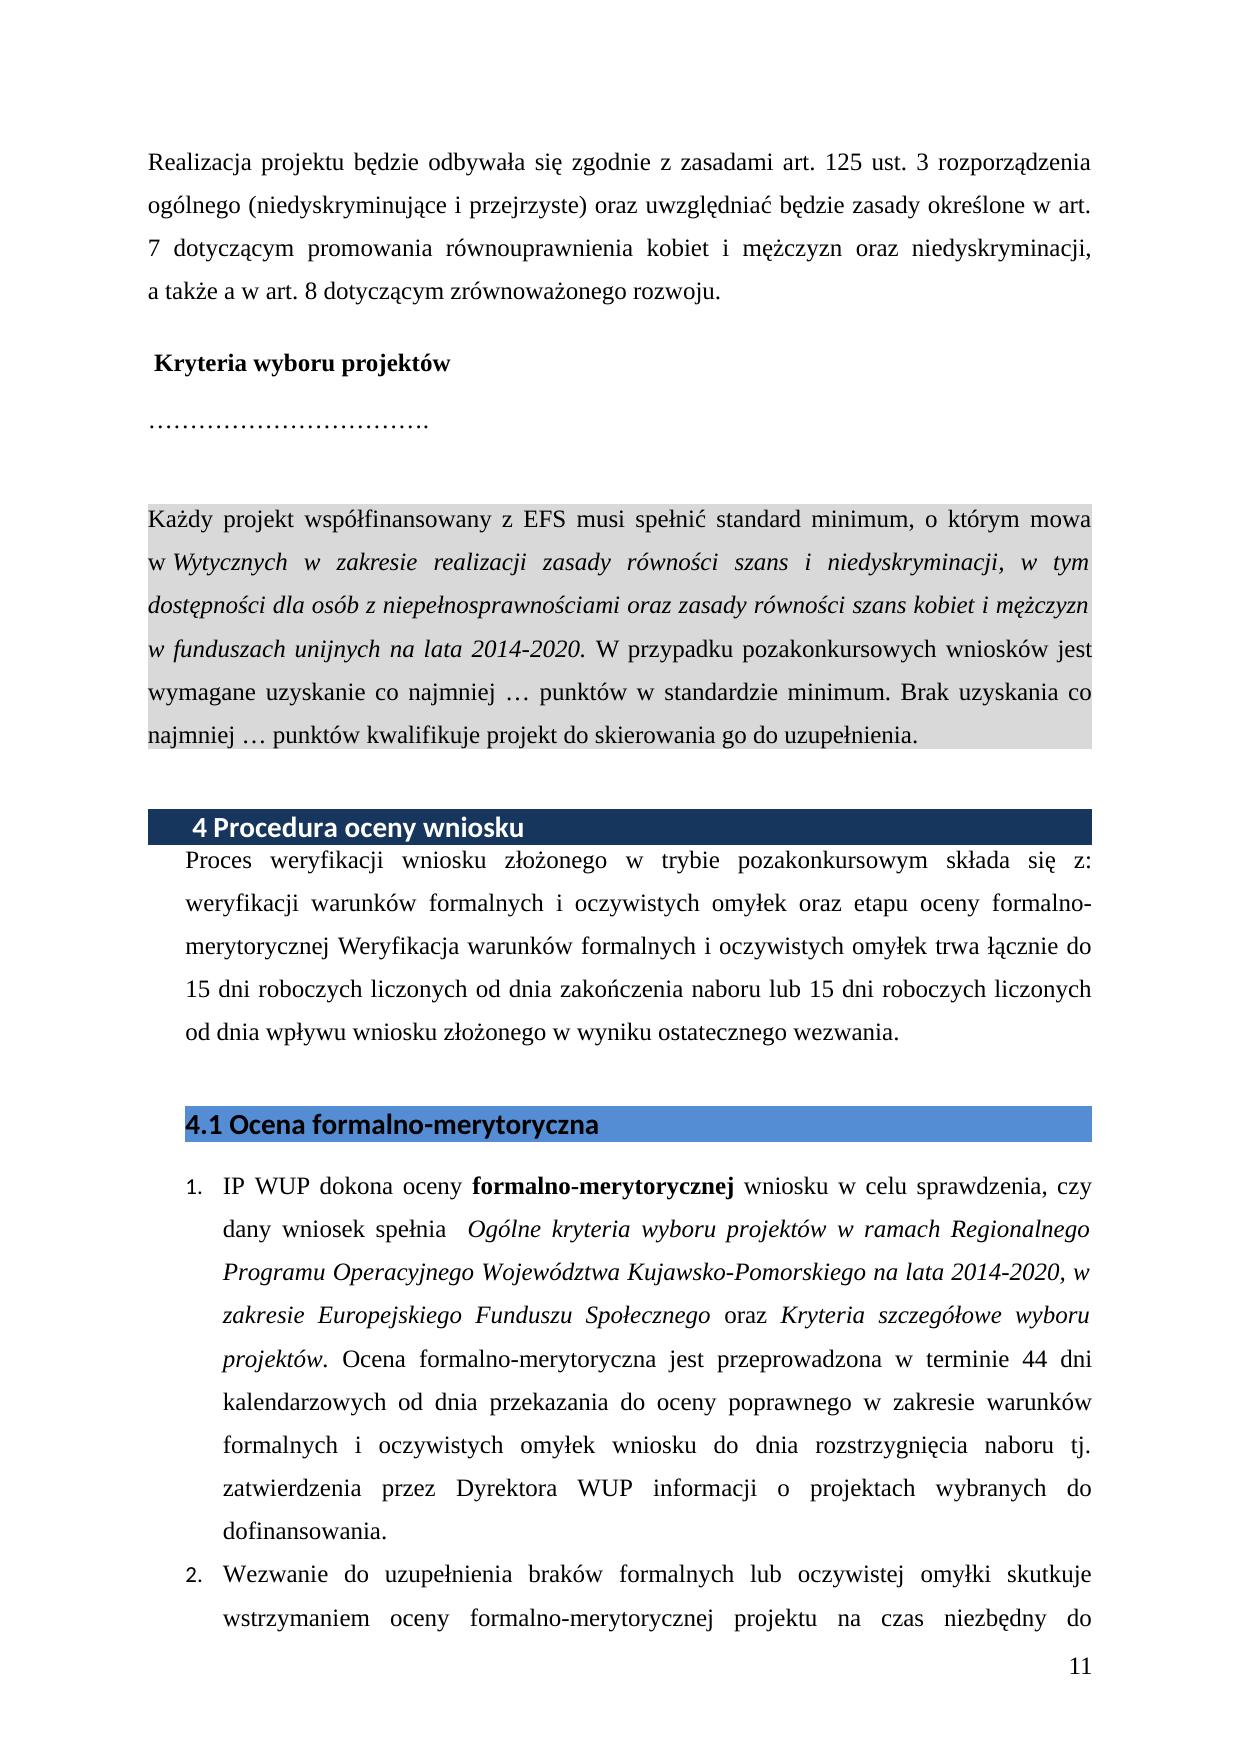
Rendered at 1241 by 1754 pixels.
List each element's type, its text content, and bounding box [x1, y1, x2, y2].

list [185, 1559, 1092, 1631]
text 4.1 Ocena formalno-merytoryczna [185, 1106, 1092, 1142]
text 4 Procedura oceny wniosku [148, 809, 1092, 845]
text Kryteria wyboru projektów [148, 348, 1092, 377]
text ……………………………. [148, 406, 1092, 434]
text Proces weryfikacji wniosku złożonego w trybie pozakonkursowym składa się z: weryfikacji warunków formalnych i oczywistych omyłek oraz etapu oceny formalno-merytorycznej Weryfikacja warunków formalnych i oczywistych omyłek trwa łącznie do 15 dni roboczych liczonych od dnia zakończenia naboru lub 15 dni roboczych liczonych od dnia wpływu wniosku złożonego w wyniku ostatecznego wezwania. [185, 845, 1092, 1046]
list IP WUP dokona oceny formalno-merytorycznej wniosku w celu sprawdzenia, czy dany wniosek spełnia Ogólne kryteria wyboru projektów w ramach Regionalnego Programu Operacyjnego Województwa Kujawsko-Pomorskiego na lata 2014-2020, w zakresie Europejskiego Funduszu Społecznego oraz Kryteria szczegółowe wyboru projektów. Ocena formalno-merytoryczna jest przeprowadzona w terminie 44 dni kalendarzowych od dnia przekazania do oceny poprawnego w zakresie warunków formalnych i oczywistych omyłek wniosku do dnia rozstrzygnięcia naboru tj. zatwierdzenia przez Dyrektora WUP informacji o projektach wybranych do dofinansowania. [185, 1171, 1092, 1545]
text Każdy projekt współfinansowany z EFS musi spełnić standard minimum, o którym mowa w Wytycznych w zakresie realizacji zasady równości szans i niedyskryminacji, w tym dostępności dla osób z niepełnosprawnościami oraz zasady równości szans kobiet i mężczyzn w funduszach unijnych na lata 2014-2020. W przypadku pozakonkursowych wniosków jest wymagane uzyskanie co najmniej … punktów w standardzie minimum. Brak uzyskania co najmniej … punktów kwalifikuje projekt do skierowania go do uzupełnienia. [148, 504, 1092, 749]
text Realizacja projektu będzie odbywała się zgodnie z zasadami art. 125 ust. 3 rozporządzenia ogólnego (niedyskryminujące i przejrzyste) oraz uwzględniać będzie zasady określone w art. 7 dotyczącym promowania równouprawnienia kobiet i mężczyzn oraz niedyskryminacji, a także a w art. 8 dotyczącym zrównoważonego rozwoju. [148, 147, 1092, 305]
